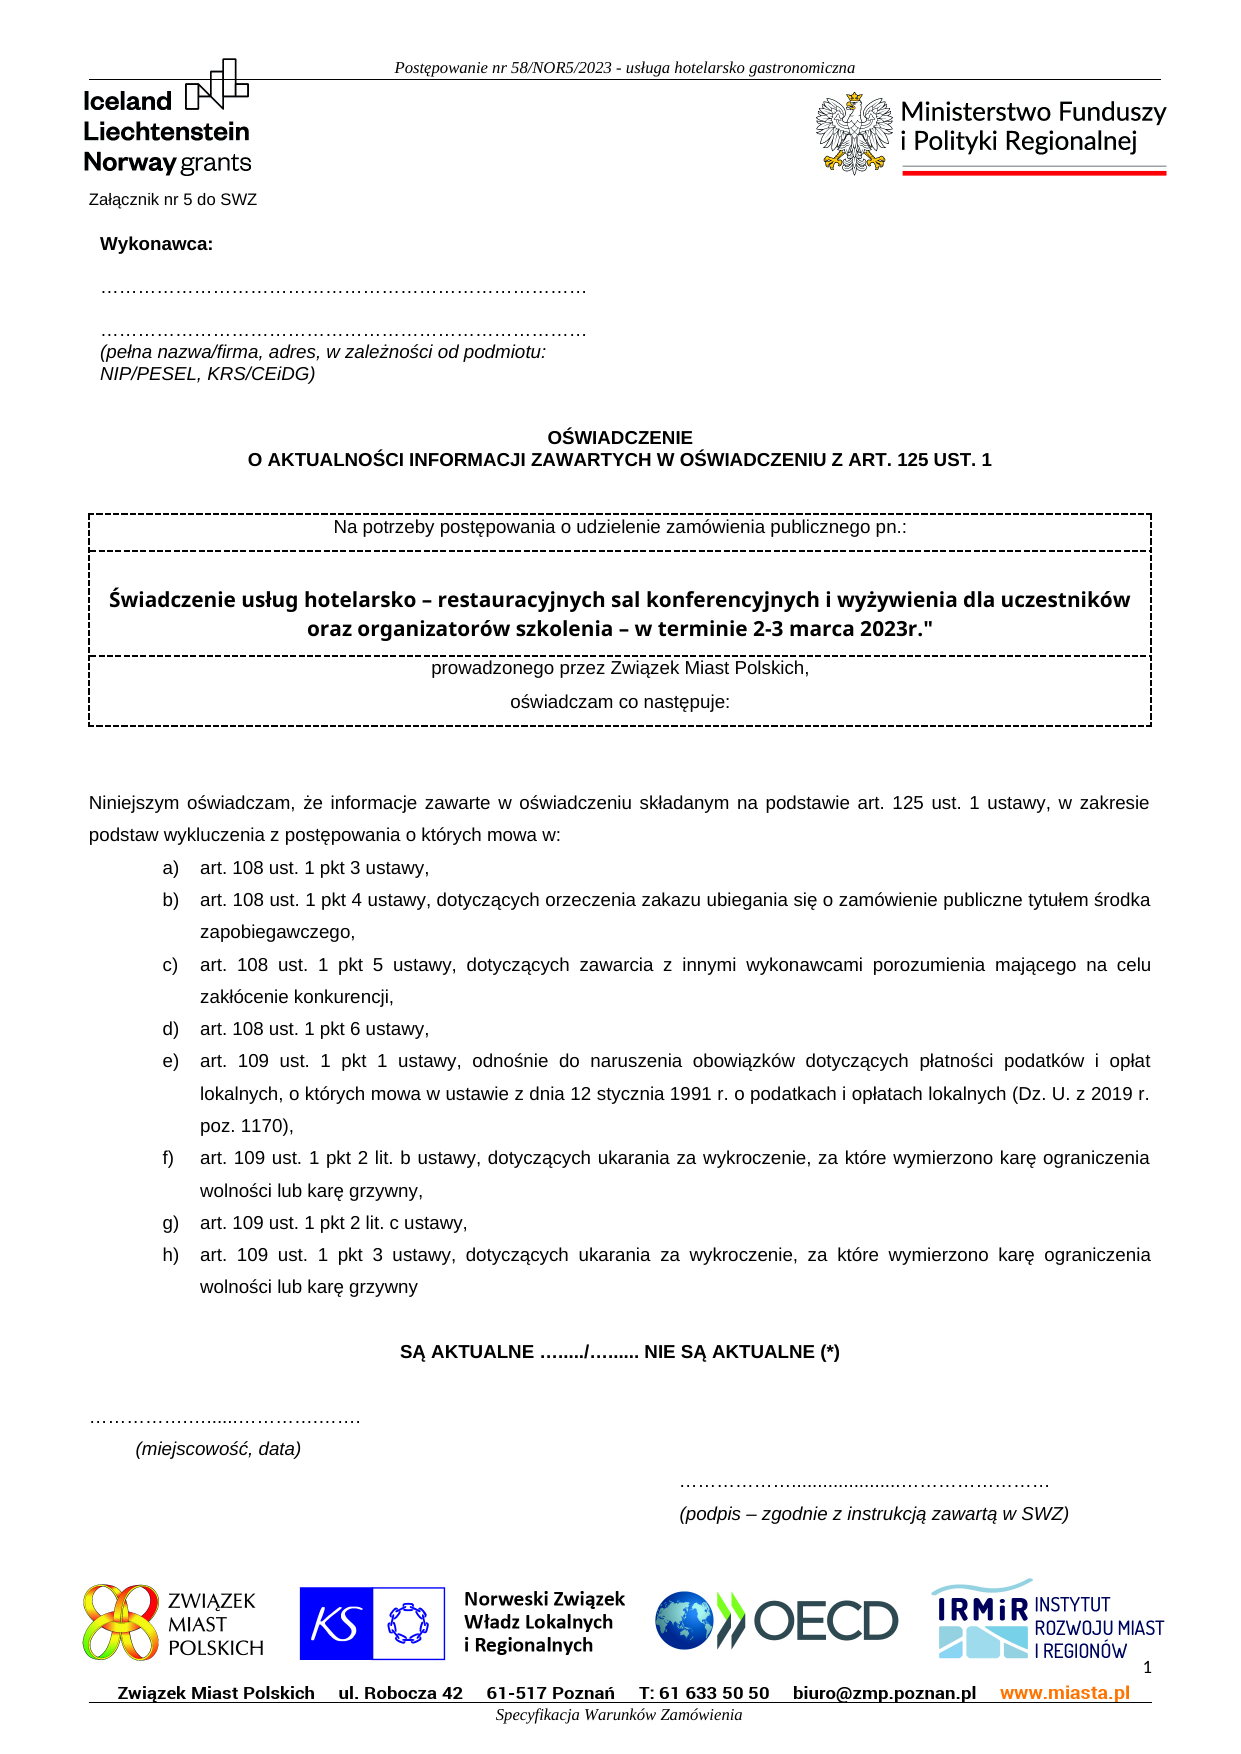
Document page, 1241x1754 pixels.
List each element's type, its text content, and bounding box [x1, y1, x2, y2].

text (miejscowość, data) [89, 1438, 1152, 1459]
list art. 108 ust. 1 pkt 4 ustawy, dotyczących orzeczenia zakazu ubiegania się o zamówienie publiczne tytułem środka zapobiegawczego, [162, 889, 1152, 943]
table_cell prowadzonego przez Związek Miast Polskich, oświadczam co następuje: [89, 655, 1151, 725]
text …………….…......………….……. [89, 1405, 1152, 1427]
text Niniejszym oświadczam, że informacje zawarte w oświadczeniu składanym na podstawie art. 125 ust. 1 ustawy, w zakresie podstaw wykluczenia z postępowania o których mowa w: [89, 792, 1152, 846]
table_header Na potrzeby postępowania o udzielenie zamówienia publicznego pn.: [89, 513, 1151, 549]
list art. 109 ust. 1 pkt 2 lit. c ustawy, [162, 1212, 1152, 1233]
text Załącznik nr 5 do SWZ [89, 190, 1152, 209]
table_cell (pełna nazwa/firma, adres, w zależności od podmiotu: NIP/PESEL, KRS/CEiDG) [89, 341, 653, 384]
picture [3, 4, 1241, 1754]
table_cell …………………………………………………………………… [89, 255, 653, 298]
text ……………….....................…………………… [605, 1470, 1152, 1492]
text SĄ AKTUALNE …...../…...... NIE SĄ AKTUALNE (*) [89, 1341, 1152, 1362]
list art. 109 ust. 1 pkt 2 lit. b ustawy, dotyczących ukarania za wykroczenie, za które wymierzono karę ograniczenia wolności lub karę grzywny, [162, 1147, 1152, 1201]
text (podpis – zgodnie z instrukcją zawartą w SWZ) [679, 1502, 1152, 1524]
list art. 108 ust. 1 pkt 3 ustawy, [162, 856, 1152, 878]
table_header Wykonawca: [89, 233, 653, 254]
text O AKTUALNOŚCI INFORMACJI ZAWARTYCH W OŚWIADCZENIU Z ART. 125 UST. 1 [89, 449, 1152, 470]
list art. 108 ust. 1 pkt 6 ustawy, [162, 1018, 1152, 1039]
list art. 108 ust. 1 pkt 5 ustawy, dotyczących zawarcia z innymi wykonawcami porozumienia mającego na celu zakłócenie konkurencji, [162, 953, 1152, 1007]
table_cell Świadczenie usług hotelarsko – restauracyjnych sal konferencyjnych i wyżywienia dla uczestników oraz organizatorów szkolenia – w terminie 2-3 marca 2023r." [89, 550, 1151, 655]
list art. 109 ust. 1 pkt 3 ustawy, dotyczących ukarania za wykroczenie, za które wymierzono karę ograniczenia wolności lub karę grzywny [162, 1244, 1152, 1298]
text OŚWIADCZENIE [89, 427, 1152, 449]
list art. 109 ust. 1 pkt 1 ustawy, odnośnie do naruszenia obowiązków dotyczących płatności podatków i opłat lokalnych, o których mowa w ustawie z dnia 12 stycznia 1991 r. o podatkach i opłatach lokalnych (Dz. U. z 2019 r. poz. 1170), [162, 1050, 1152, 1136]
table_cell …………………………………………………………………… [89, 298, 653, 341]
